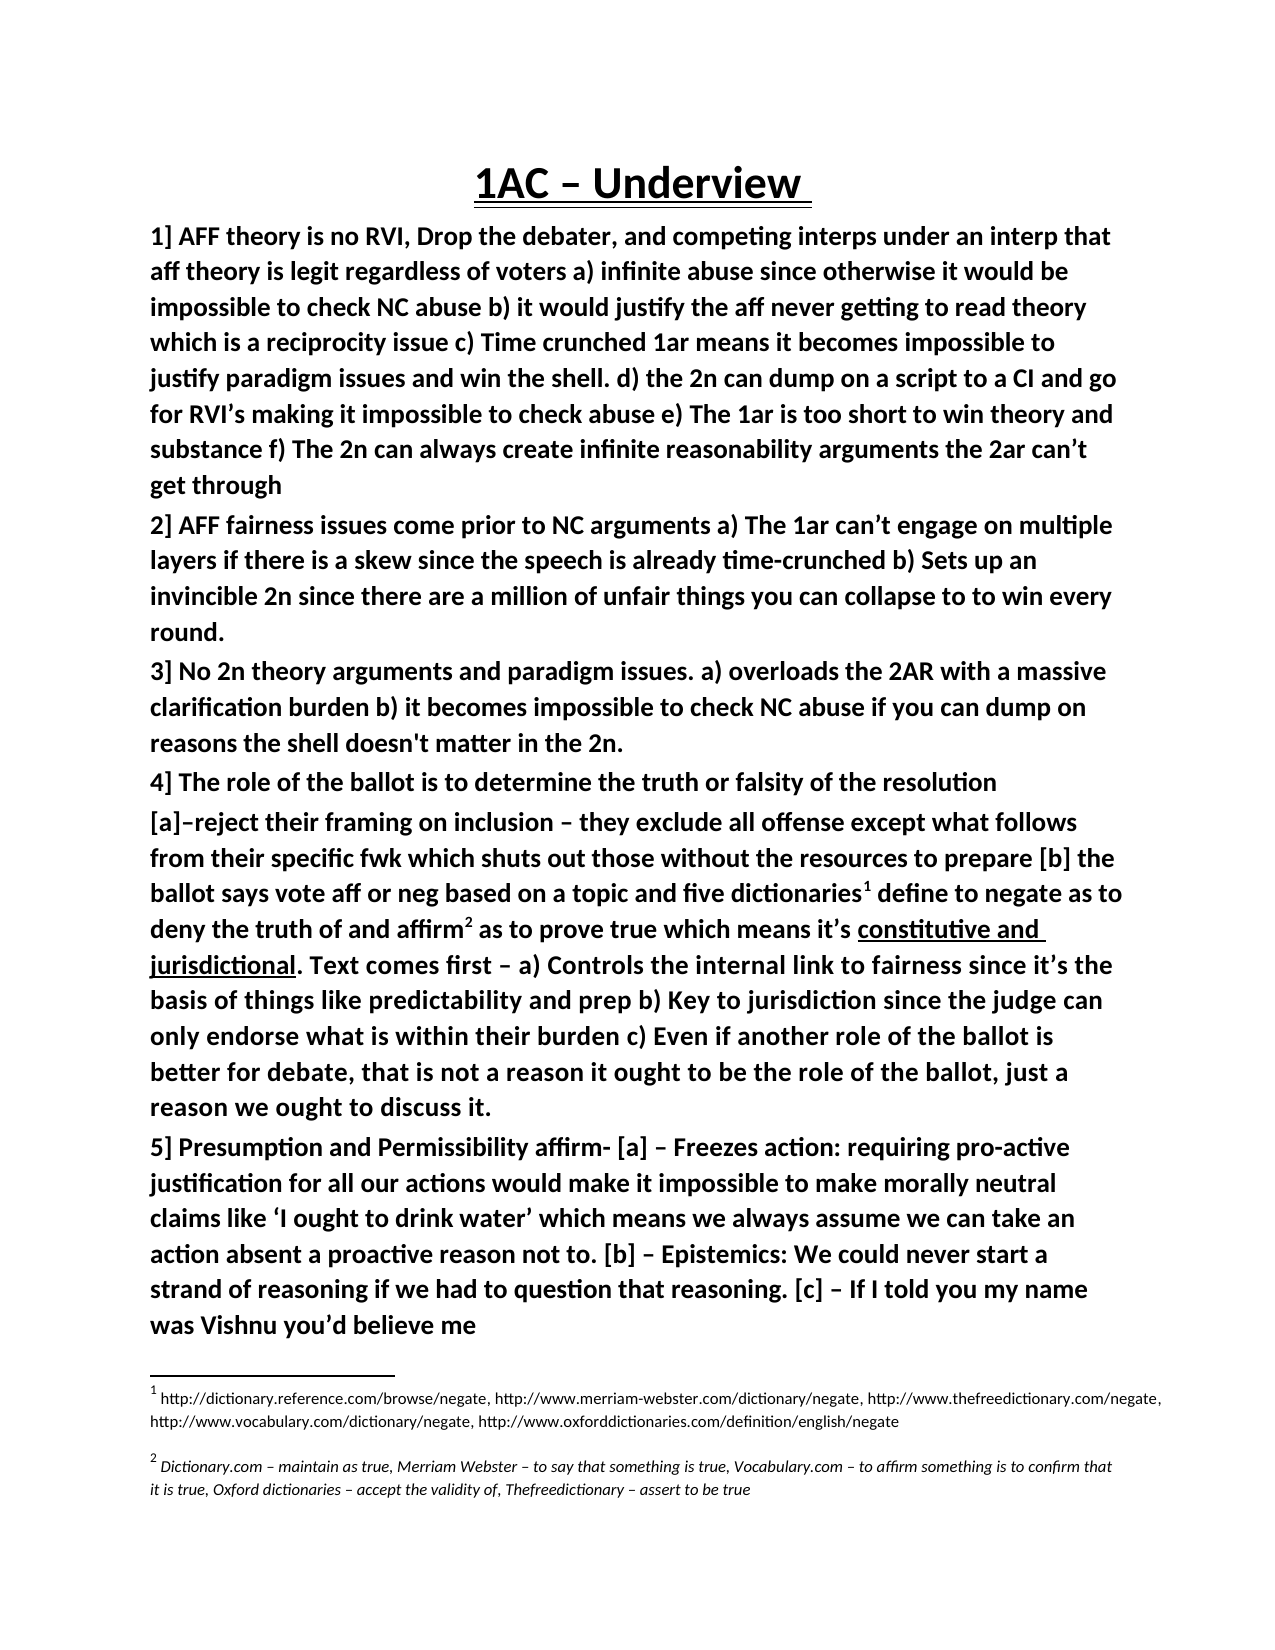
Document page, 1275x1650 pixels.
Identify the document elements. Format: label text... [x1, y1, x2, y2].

subtitle [a]–reject their framing on inclusion – they exclude all offense except what follows from their specific fwk which shuts out those without the resources to prepare [b] the ballot says vote aff or neg based on a topic and five dictionaries define to negate as to deny the truth of and affirm as to prove true which means it’s constitutive and jurisdictional. Text comes first – a) Controls the internal link to fairness since it’s the basis of things like predictability and prep b) Key to jurisdiction since the judge can only endorse what is within their burden c) Even if another role of the ballot is better for debate, that is not a reason it ought to be the role of the ballot, just a reason we ought to discuss it. [150, 805, 1125, 1123]
subtitle 5] Presumption and Permissibility affirm- [a] – Freezes action: requiring pro-active justification for all our actions would make it impossible to make morally neutral claims like ‘I ought to drink water’ which means we always assume we can take an action absent a proactive reason not to. [b] – Epistemics: We could never start a strand of reasoning if we had to question that reasoning. [c] – If I told you my name was Vishnu you’d believe me [150, 1130, 1125, 1341]
subtitle 1] AFF theory is no RVI, Drop the debater, and competing interps under an interp that aff theory is legit regardless of voters a) infinite abuse since otherwise it would be impossible to check NC abuse b) it would justify the aff never getting to read theory which is a reciprocity issue c) Time crunched 1ar means it becomes impossible to justify paradigm issues and win the shell. d) the 2n can dump on a script to a CI and go for RVI’s making it impossible to check abuse e) The 1ar is too short to win theory and substance f) The 2n can always create infinite reasonability arguments the 2ar can’t get through [150, 219, 1125, 501]
subtitle 1AC – Underview [150, 154, 1125, 210]
subtitle 3] No 2n theory arguments and paradigm issues. a) overloads the 2AR with a massive clarification burden b) it becomes impossible to check NC abuse if you can dump on reasons the shell doesn't matter in the 2n. [150, 654, 1125, 759]
subtitle 4] The role of the ballot is to determine the truth or falsity of the resolution [150, 766, 1125, 798]
subtitle 2] AFF fairness issues come prior to NC arguments a) The 1ar can’t engage on multiple layers if there is a skew since the speech is already time-crunched b) Sets up an invincible 2n since there are a million of unfair things you can collapse to to win every round. [150, 508, 1125, 648]
